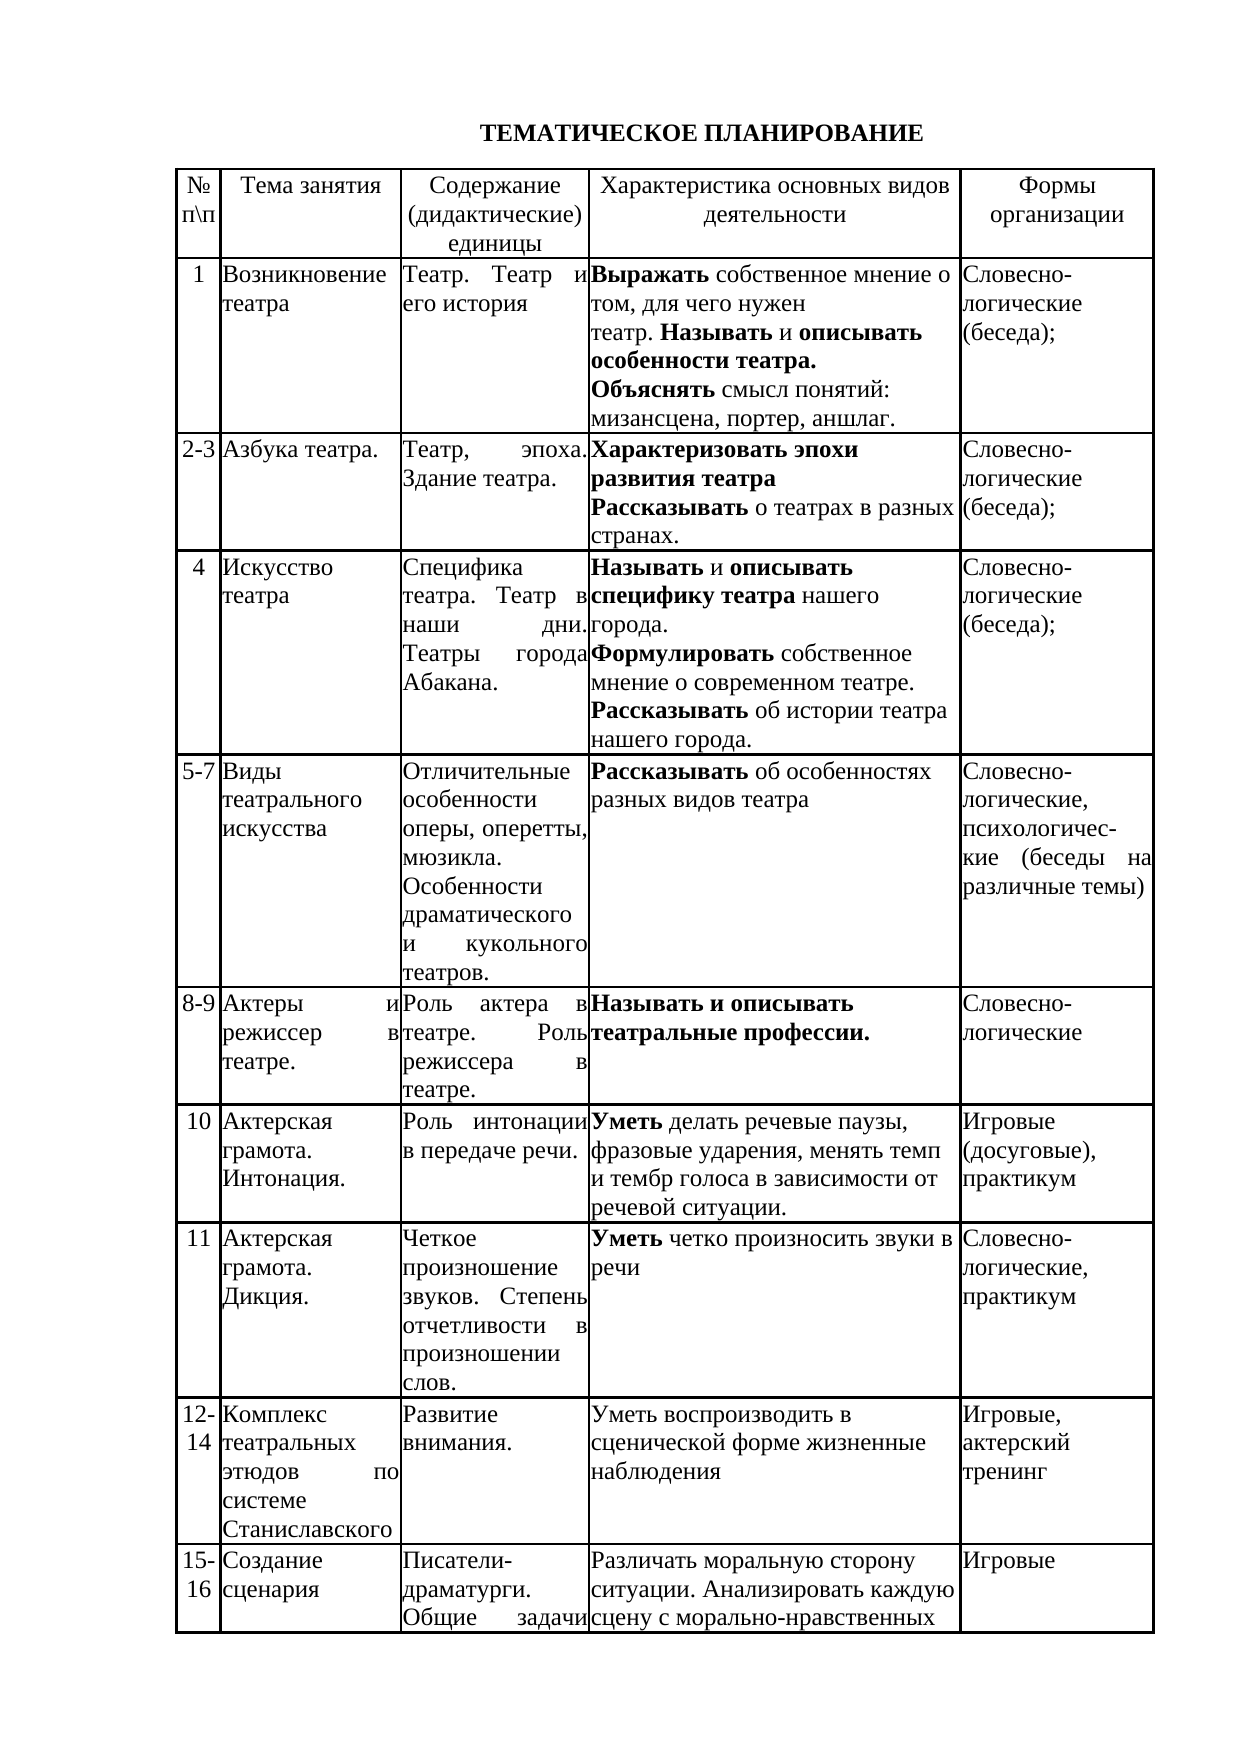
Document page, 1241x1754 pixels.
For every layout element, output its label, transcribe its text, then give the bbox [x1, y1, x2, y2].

table_cell Роль интонации в передаче речи. [402, 1106, 588, 1221]
table_cell 15-16 [178, 1545, 219, 1631]
table_cell Комплекс театральных этюдов по системе Станиславского [222, 1399, 400, 1542]
table_cell Создание сценария [222, 1545, 400, 1631]
table_cell Называть и описывать театральные профессии. [590, 988, 959, 1103]
table_cell Называть и описывать специфику театра нашего города. Формулировать собственное мнение о современном театре. Рассказывать об истории театра нашего города. [590, 552, 959, 753]
table_cell 1 [178, 259, 219, 432]
table_cell Актерская грамота. Интонация. [222, 1106, 400, 1221]
table_cell Специфика театра. Театр в наши дни. Театры города Абакана. [402, 552, 588, 753]
table_cell 12-14 [178, 1399, 219, 1542]
table_cell Характеризовать эпохи развития театра Рассказывать о театрах в разных странах. [590, 434, 959, 549]
table_cell Искусство театра [222, 552, 400, 753]
text ТЕМАТИЧЕСКОЕ ПЛАНИРОВАНИЕ [177, 118, 1152, 147]
table_cell 10 [178, 1106, 219, 1221]
table_cell Словесно-логические, практикум [962, 1224, 1152, 1396]
table_cell Возникновение театра [222, 259, 400, 432]
table_cell Игровые [962, 1545, 1152, 1631]
table_cell Уметь четко произносить звуки в речи [590, 1224, 959, 1396]
table_cell Уметь воспроизводить в сценической форме жизненные наблюдения [590, 1399, 959, 1542]
table_cell Четкое произношение звуков. Степень отчетливости в произношении слов. [402, 1224, 588, 1396]
table_cell Театр. Театр и его история [402, 259, 588, 432]
table_cell Словесно- логические [962, 988, 1152, 1103]
table_cell Актерская грамота. Дикция. [222, 1224, 400, 1396]
table_cell Театр, эпоха. Здание театра. [402, 434, 588, 549]
table_header № п\п [178, 170, 219, 257]
table_cell 11 [178, 1224, 219, 1396]
table_header Тема занятия [222, 170, 400, 257]
table_cell Словесно-логические, психологичес- кие (беседы на различные темы) [962, 756, 1152, 986]
table_cell Словесно-логические (беседа); [962, 259, 1152, 432]
table_cell Виды театрального искусства [222, 756, 400, 986]
table_cell Игровые, актерский тренинг [962, 1399, 1152, 1542]
table_cell Развитие внимания. [402, 1399, 588, 1542]
table_cell Игровые (досуговые), практикум [962, 1106, 1152, 1221]
table_cell 2-3 [178, 434, 219, 549]
table_cell Словесно-логические (беседа); [962, 434, 1152, 549]
table_cell Азбука театра. [222, 434, 400, 549]
table_cell Рассказывать об особенностях разных видов театра [590, 756, 959, 986]
table_header Характеристика основных видов деятельности [590, 170, 959, 257]
table_cell Уметь делать речевые паузы, фразовые ударения, менять темп и тембр голоса в зависимости от речевой ситуации. [590, 1106, 959, 1221]
table_cell 4 [178, 552, 219, 753]
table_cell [590, 1545, 959, 1631]
table_cell Словесно-логические (беседа); [962, 552, 1152, 753]
table_cell Выражать собственное мнение о том, для чего нужен театр. Называть и описывать особенности театра. Объяснять смысл понятий: мизансцена, портер, аншлаг. [590, 259, 959, 432]
table_cell 8-9 [178, 988, 219, 1103]
table_cell Отличительные особенности оперы, оперетты, мюзикла. Особенности драматического и кукольного театров. [402, 756, 588, 986]
table_cell Актеры и режиссер в театре. [222, 988, 400, 1103]
table_cell 5-7 [178, 756, 219, 986]
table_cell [402, 1545, 588, 1631]
table_header Содержание (дидактические) единицы [402, 170, 588, 257]
table_header Формы организации [962, 170, 1152, 257]
table_cell Роль актера в театре. Роль режиссера в театре. [402, 988, 588, 1103]
